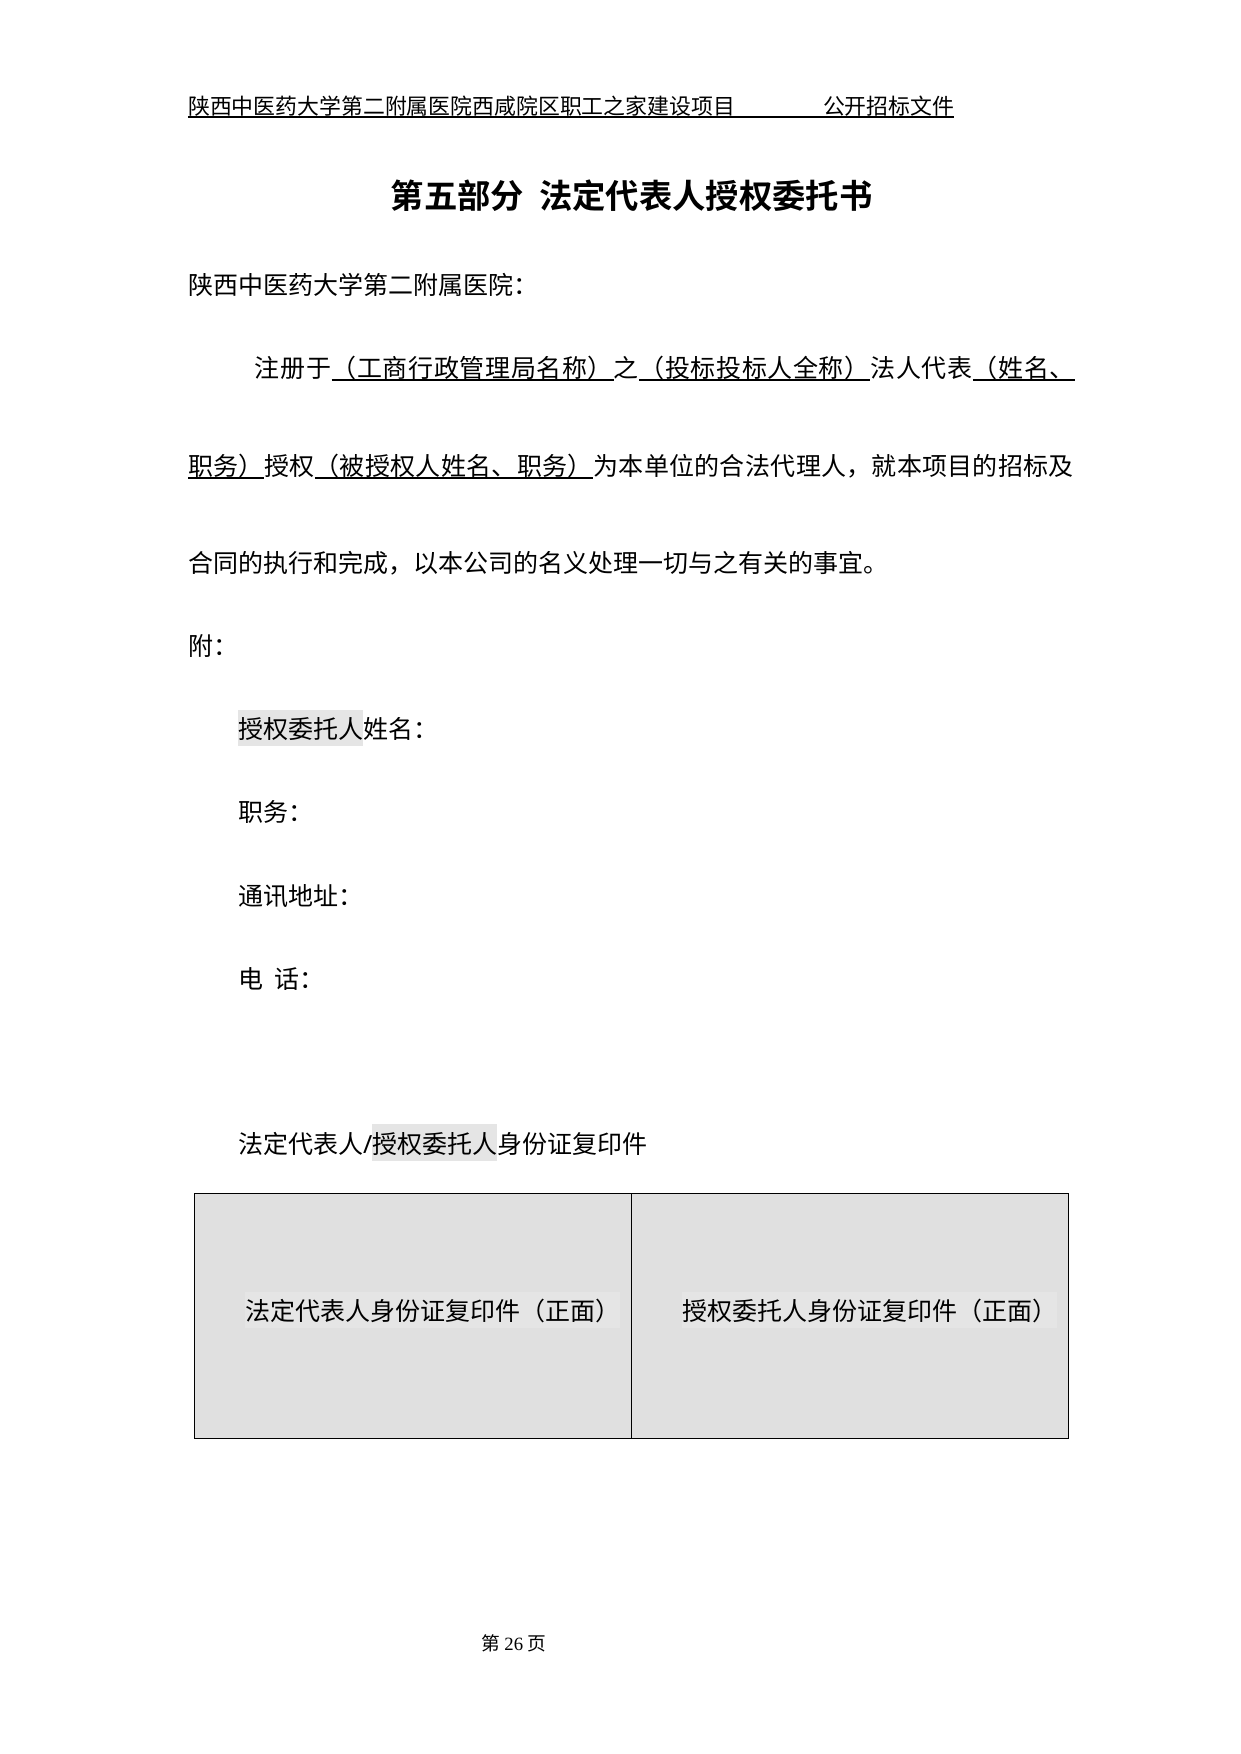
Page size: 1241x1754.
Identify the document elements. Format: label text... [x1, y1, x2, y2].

text 电 话： [188, 945, 1075, 1010]
table_header 授权委托人身份证复印件（正面） [632, 1194, 1068, 1438]
text 注册于（工商行政管理局名称）之（投标投标人全称）法人代表（姓名、职务）授权（被授权人姓名、职务）为本单位的合法代理人，就本项目的招标及合同的执行和完成，以本公司的名义处理一切与之有关的事宜。 [188, 334, 1075, 594]
text 授权委托人姓名： [188, 695, 1075, 760]
text 陕西中医药大学第二附属医院： [188, 251, 1075, 316]
table_header 法定代表人身份证复印件（正面） [195, 1194, 631, 1438]
text 第五部分 法定代表人授权委托书 [188, 162, 1075, 227]
text 法定代表人/授权委托人身份证复印件 [188, 1110, 1075, 1175]
text 通讯地址： [188, 862, 1075, 927]
text 职务： [188, 778, 1075, 843]
text 附： [188, 612, 1075, 677]
